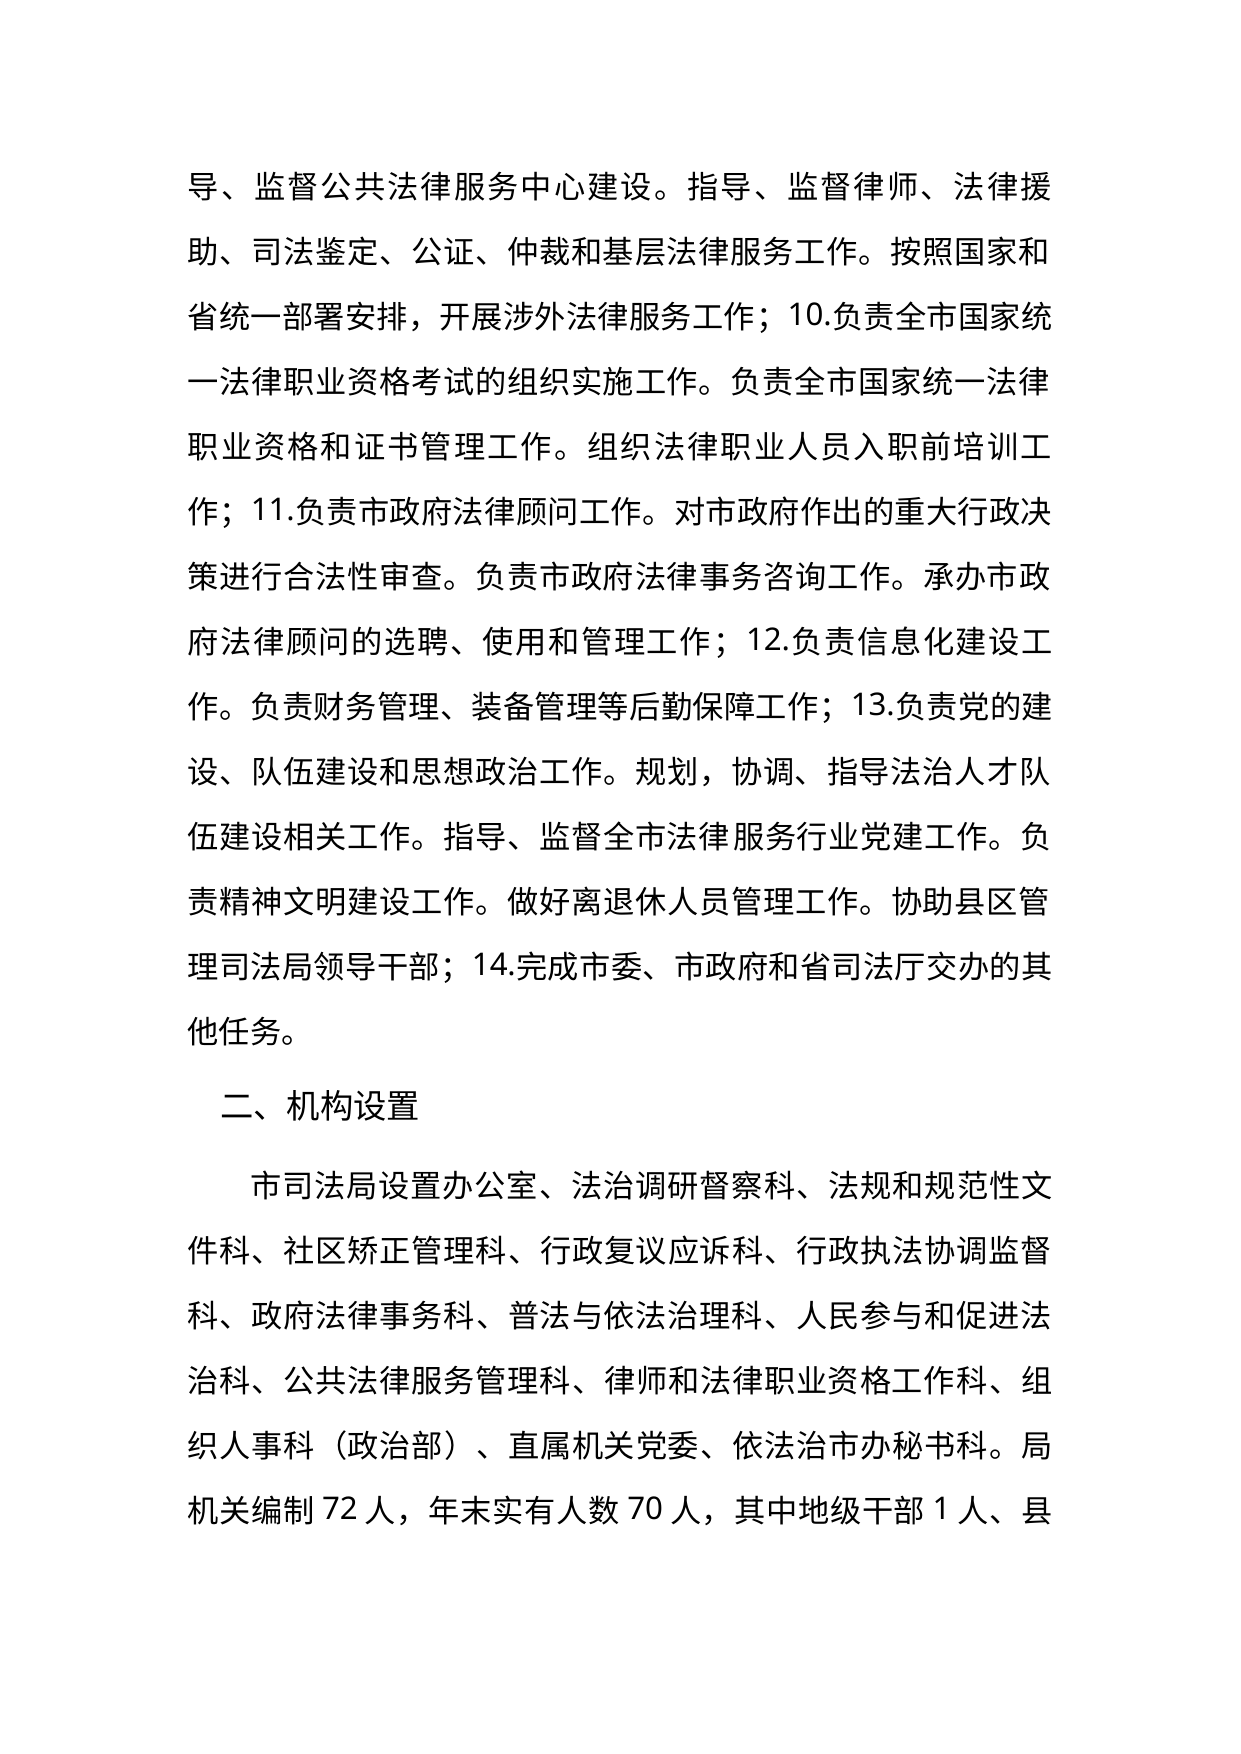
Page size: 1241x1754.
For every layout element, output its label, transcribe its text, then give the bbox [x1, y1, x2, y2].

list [187, 1161, 1053, 1551]
text 二、机构设置 [187, 1072, 1053, 1137]
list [187, 162, 1053, 1072]
